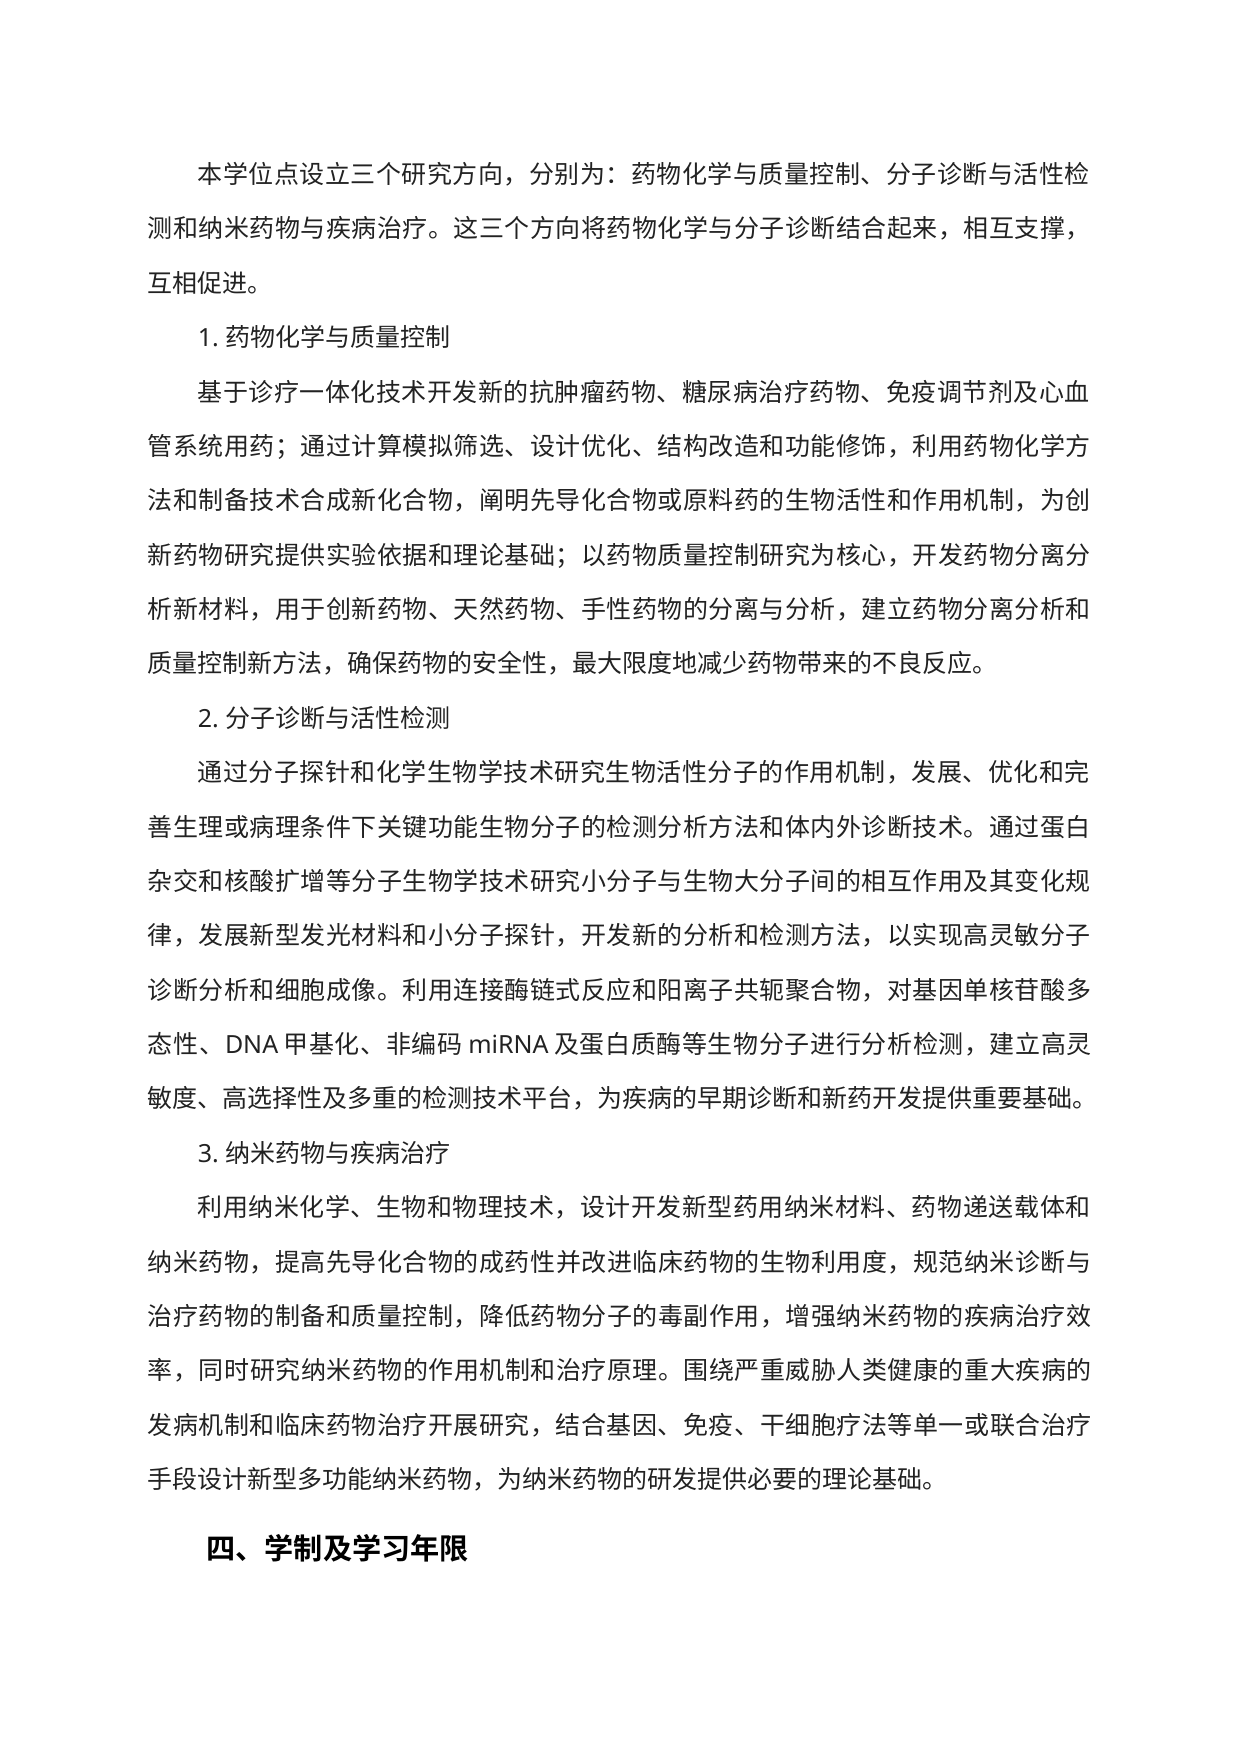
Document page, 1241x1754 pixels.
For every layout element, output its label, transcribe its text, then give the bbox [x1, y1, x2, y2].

text 通过分子探针和化学生物学技术研究生物活性分子的作用机制，发展、优化和完善生理或病理条件下关键功能生物分子的检测分析方法和体内外诊断技术。通过蛋白杂交和核酸扩增等分子生物学技术研究小分子与生物大分子间的相互作用及其变化规律，发展新型发光材料和小分子探针，开发新的分析和检测方法，以实现高灵敏分子诊断分析和细胞成像。利用连接酶链式反应和阳离子共轭聚合物，对基因单核苷酸多态性、DNA甲基化、非编码miRNA及蛋白质酶等生物分子进行分析检测，建立高灵敏度、高选择性及多重的检测技术平台，为疾病的早期诊断和新药开发提供重要基础。 [148, 753, 1092, 1115]
text 3. 纳米药物与疾病治疗 [148, 1133, 1092, 1169]
text 四、学制及学习年限 [148, 1514, 1092, 1579]
text 基于诊疗一体化技术开发新的抗肿瘤药物、糖尿病治疗药物、免疫调节剂及心血管系统用药；通过计算模拟筛选、设计优化、结构改造和功能修饰，利用药物化学方法和制备技术合成新化合物，阐明先导化合物或原料药的生物活性和作用机制，为创新药物研究提供实验依据和理论基础；以药物质量控制研究为核心，开发药物分离分析新材料，用于创新药物、天然药物、手性药物的分离与分析，建立药物分离分析和质量控制新方法，确保药物的安全性，最大限度地减少药物带来的不良反应。 [148, 372, 1092, 680]
text 1. 药物化学与质量控制 [148, 318, 1092, 354]
text 利用纳米化学、生物和物理技术，设计开发新型药用纳米材料、药物递送载体和纳米药物，提高先导化合物的成药性并改进临床药物的生物利用度，规范纳米诊断与治疗药物的制备和质量控制，降低药物分子的毒副作用，增强纳米药物的疾病治疗效率，同时研究纳米药物的作用机制和治疗原理。围绕严重威胁人类健康的重大疾病的发病机制和临床药物治疗开展研究，结合基因、免疫、干细胞疗法等单一或联合治疗手段设计新型多功能纳米药物，为纳米药物的研发提供必要的理论基础。 [148, 1188, 1092, 1496]
text 本学位点设立三个研究方向，分别为：药物化学与质量控制、分子诊断与活性检测和纳米药物与疾病治疗。这三个方向将药物化学与分子诊断结合起来，相互支撑，互相促进。 [148, 154, 1092, 299]
text 2. 分子诊断与活性检测 [148, 698, 1092, 734]
